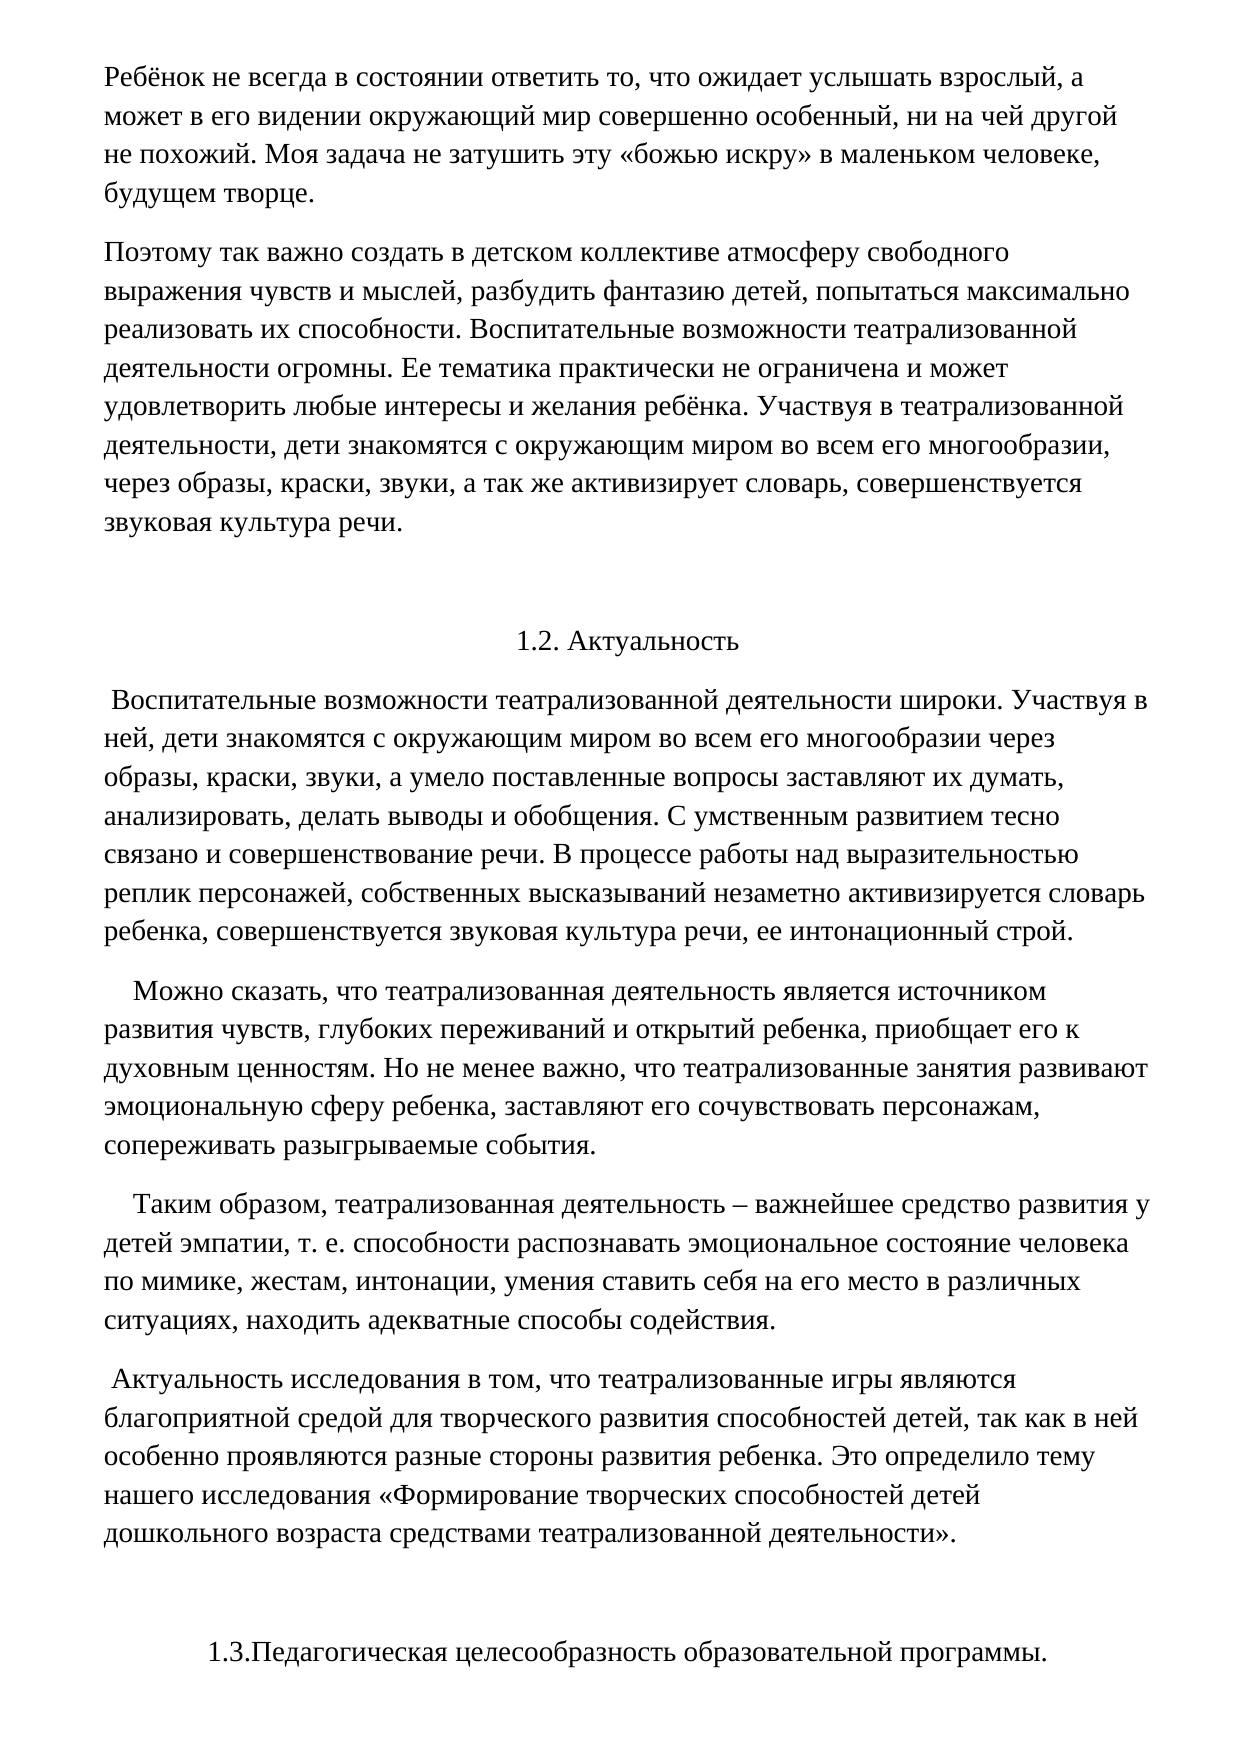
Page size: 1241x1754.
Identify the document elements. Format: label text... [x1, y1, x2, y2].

text 1.3.Педагогическая целесообразность образовательной программы. [103, 1634, 1152, 1668]
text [103, 59, 1152, 208]
text Можно сказать, что театрализованная деятельность является источником развития чувств, глубоких переживаний и открытий ребенка, приобщает его к духовным ценностям. Но не менее важно, что театрализованные занятия развивают эмоциональную сферу ребенка, заставляют его сочувствовать персонажам, сопереживать разыгрываемые события. [103, 973, 1152, 1160]
text 1.2. Актуальность [103, 623, 1152, 656]
text Поэтому так важно создать в детском коллективе атмосферу свободного выражения чувств и мыслей, разбудить фантазию детей, попытаться максимально реализовать их способности. Воспитательные возможности театрализованной деятельности огромны. Ее тематика практически не ограничена и может удовлетворить любые интересы и желания ребёнка. Участвуя в театрализованной деятельности, дети знакомятся с окружающим миром во всем его многообразии, через образы, краски, звуки, а так же активизирует словарь, совершенствуется звуковая культура речи. [103, 234, 1152, 537]
text Таким образом, театрализованная деятельность – важнейшее средство развития у детей эмпатии, т. е. способности распознавать эмоциональное состояние человека по мимике, жестам, интонации, умения ставить себя на его место в различных ситуациях, находить адекватные способы содействия. [103, 1186, 1152, 1335]
text Воспитательные возможности театрализованной деятельности широки. Участвуя в ней, дети знакомятся с окружающим миром во всем его многообразии через образы, краски, звуки, а умело поставленные вопросы заставляют их думать, анализировать, делать выводы и обобщения. С умственным развитием тесно связано и совершенствование речи. В процессе работы над выразительностью реплик персонажей, собственных высказываний незаметно активизируется словарь ребенка, совершенствуется звуковая культура речи, ее интонационный строй. [103, 682, 1152, 947]
text Актуальность исследования в том, что театрализованные игры являются благоприятной средой для творческого развития способностей детей, так как в ней особенно проявляются разные стороны развития ребенка. Это определило тему нашего исследования «Формирование творческих способностей детей дошкольного возраста средствами театрализованной деятельности». [103, 1361, 1152, 1549]
